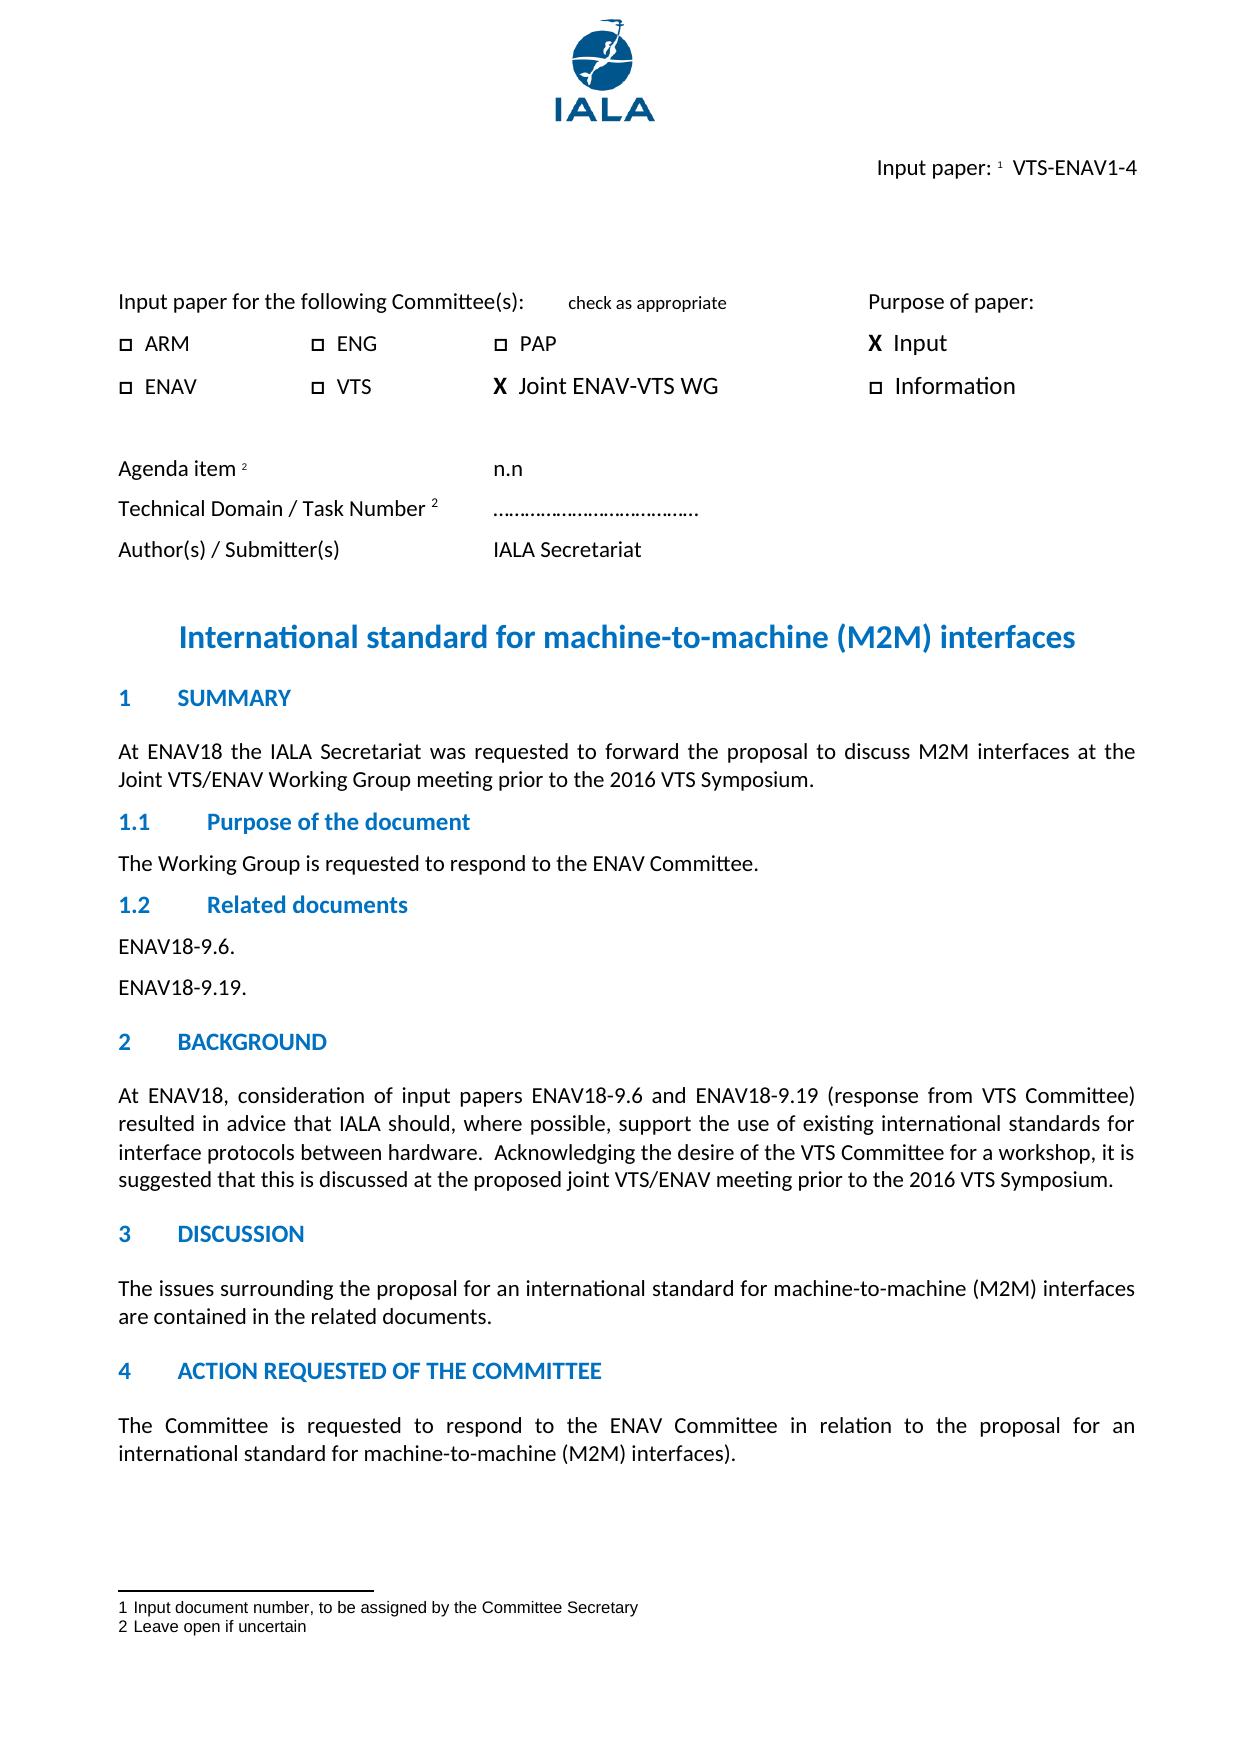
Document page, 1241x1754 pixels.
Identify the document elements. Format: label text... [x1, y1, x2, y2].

text □ ENAV □ VTS X Joint ENAV-VTS WG □ Information [118, 371, 1137, 401]
text The Working Group is requested to respond to the ENAV Committee. [118, 849, 1137, 877]
subtitle Related documents [118, 889, 1137, 920]
subtitle Summary [118, 682, 1137, 712]
text □ ARM □ ENG □ PAP X Input [118, 327, 1137, 358]
text The Committee is requested to respond to the ENAV Committee in relation to the proposal for an international standard for machine-to-machine (M2M) interfaces). [118, 1411, 1137, 1467]
text ENAV18-9.19. [118, 973, 1137, 1001]
text Input paper for the following Committee(s): check as appropriate Purpose of paper: [118, 287, 1137, 315]
text Author(s) / Submitter(s) IALA Secretariat [118, 535, 1137, 563]
picture [532, 7, 672, 144]
text At ENAV18 the IALA Secretariat was requested to forward the proposal to discuss M2M interfaces at the Joint VTS/ENAV Working Group meeting prior to the 2016 VTS Symposium. [118, 737, 1137, 793]
subtitle Action requested of the Committee [118, 1355, 1137, 1386]
text The issues surrounding the proposal for an international standard for machine-to-machine (M2M) interfaces are contained in the related documents. [118, 1274, 1137, 1330]
title International standard for machine-to-machine (M2M) interfaces [118, 616, 1137, 657]
text Technical Domain / Task Number 2 ………………………………… [118, 494, 1137, 523]
subtitle Purpose of the document [118, 806, 1137, 836]
subtitle Discussion [118, 1219, 1137, 1249]
text ENAV18-9.6. [118, 932, 1137, 961]
text Agenda item n.n [118, 454, 1137, 482]
text At ENAV18, consideration of input papers ENAV18-9.6 and ENAV18-9.19 (response from VTS Committee) resulted in advice that IALA should, where possible, support the use of existing international standards for interface protocols between hardware. Acknowledging the desire of the VTS Committee for a workshop, it is suggested that this is discussed at the proposed joint VTS/ENAV meeting prior to the 2016 VTS Symposium. [118, 1082, 1137, 1194]
text Input paper: VTS-ENAV1-4 [118, 153, 1137, 181]
subtitle Background [118, 1026, 1137, 1057]
